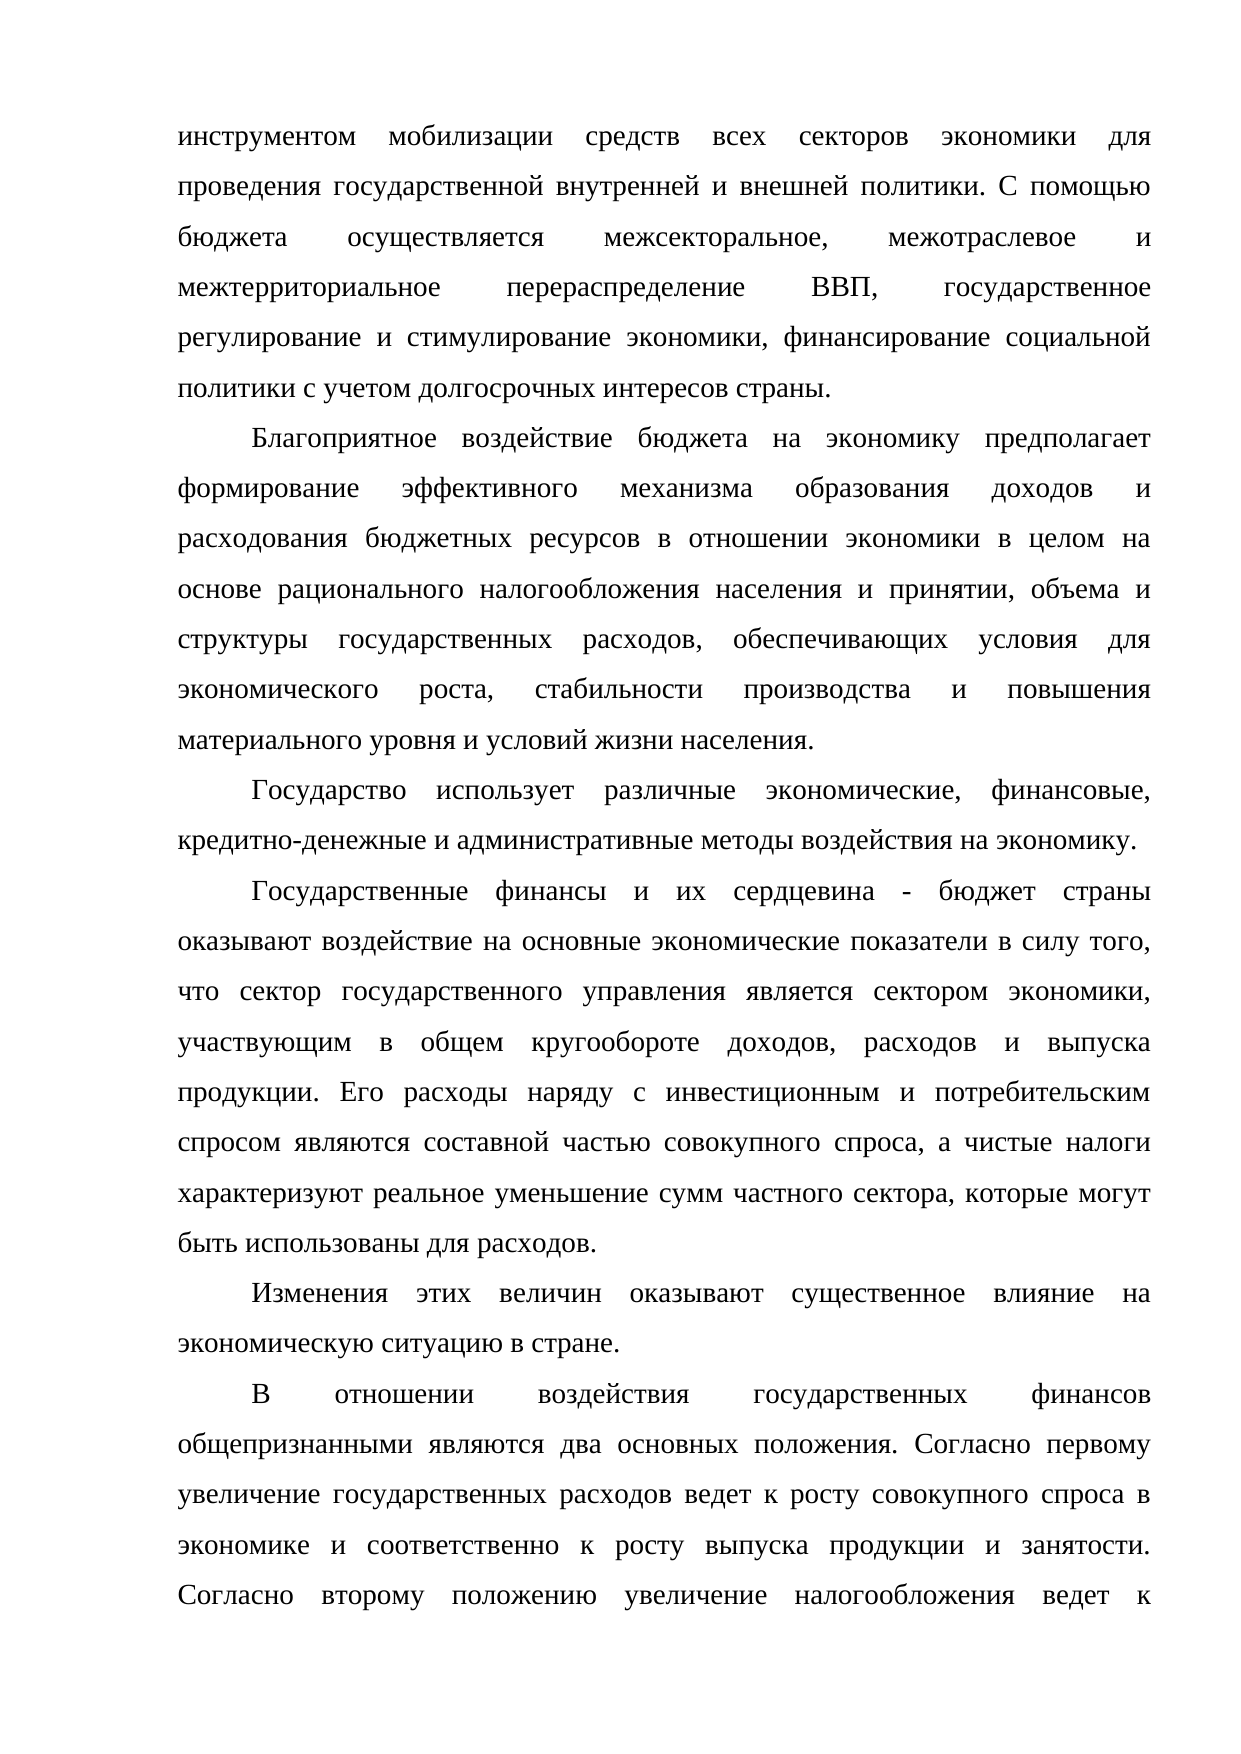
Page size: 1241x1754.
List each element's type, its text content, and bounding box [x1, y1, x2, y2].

text Государство использует различные экономические, финансовые, кредитно-денежные и административные методы воздействия на экономику. [177, 772, 1152, 856]
text Благоприятное воздействие бюджета на экономику предполагает формирование эффективного механизма образования доходов и расходования бюджетных ресурсов в отношении экономики в целом на основе рационального налогообложения населения и принятии, объема и структуры государственных расходов, обеспечивающих условия для экономического роста, стабильности производства и повышения материального уровня и условий жизни населения. [177, 420, 1152, 755]
text Изменения этих величин оказывают существенное влияние на экономическую ситуацию в стране. [177, 1275, 1152, 1359]
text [177, 118, 1152, 403]
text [177, 1376, 1152, 1611]
text Государственные финансы и их сердцевина - бюджет страны оказывают воздействие на основные экономические показатели в силу того, что сектор государственного управления является сектором экономики, участвующим в общем кругообороте доходов, расходов и выпуска продукции. Его расходы наряду с инвестиционным и потребительским спросом являются составной частью совокупного спроса, а чистые налоги характеризуют реальное уменьшение сумм частного сектора, которые могут быть использованы для расходов. [177, 873, 1152, 1258]
